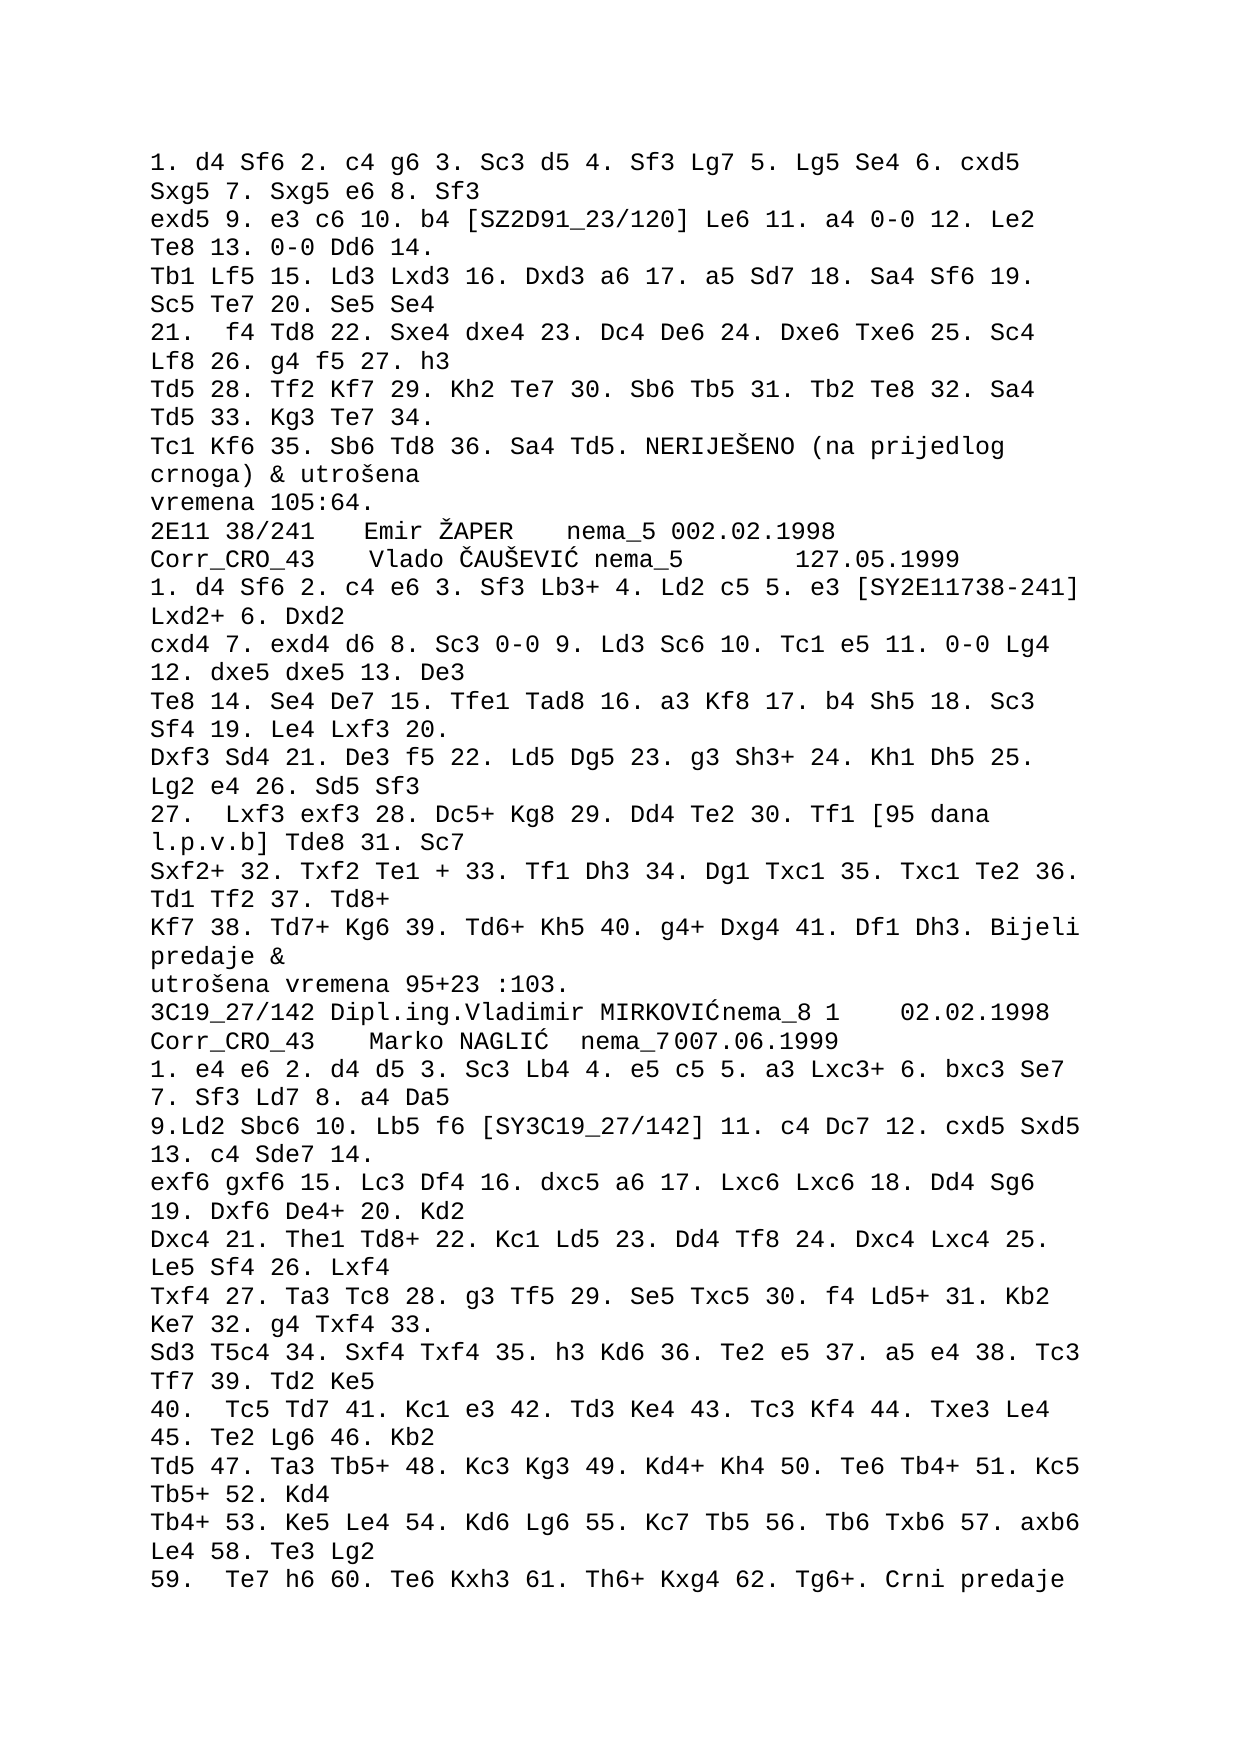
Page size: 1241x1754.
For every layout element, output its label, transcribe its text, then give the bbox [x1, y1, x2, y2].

text 9. Ld2 Sbc6 10. Lb5 f6 [SY3C19_27/142] 11. c4 Dc7 12. cxd5 Sxd5 13. c4 Sde7 14. exf6 gxf6 15. Lc3 Df4 16. dxc5 a6 17. Lxc6 Lxc6 18. Dd4 Sg6 19. Dxf6 De4+ 20. Kd2 Dxc4 21. The1 Td8+ 22. Kc1 Ld5 23. Dd4 Tf8 24. Dxc4 Lxc4 25. Le5 Sf4 26. Lxf4 Txf4 27. Ta3 Tc8 28. g3 Tf5 29. Se5 Txc5 30. f4 Ld5+ 31. Kb2 Ke7 32. g4 Txf4 33. Sd3 T5c4 34. Sxf4 Txf4 35. h3 Kd6 36. Te2 e5 37. a5 e4 38. Tc3 Tf7 39. Td2 Ke5 [150, 1113, 1090, 1397]
text 1. d4 Sf6 2. c4 e6 3. Sf3 Lb3+ 4. Ld2 c5 5. e3 [SY2E11738-241] Lxd2+ 6. Dxd2 cxd4 7. exd4 d6 8. Sc3 0-0 9. Ld3 Sc6 10. Tc1 e5 11. 0-0 Lg4 12. dxe5 dxe5 13. De3 Te8 14. Se4 De7 15. Tfe1 Tad8 16. a3 Kf8 17. b4 Sh5 18. Sc3 Sf4 19. Le4 Lxf3 20. Dxf3 Sd4 21. De3 f5 22. Ld5 Dg5 23. g3 Sh3+ 24. Kh1 Dh5 25. Lg2 e4 26. Sd5 Sf3 [150, 575, 1090, 802]
text 1. e4 e6 2. d4 d5 3. Sc3 Lb4 4. e5 c5 5. a3 Lxc3+ 6. bxc3 Se7 7. Sf3 Ld7 8. a4 Da5 [150, 1057, 1090, 1113]
text 21. f4 Td8 22. Sxe4 dxe4 23. Dc4 De6 24. Dxe6 Txe6 25. Sc4 Lf8 26. g4 f5 27. h3 Td5 28. Tf2 Kf7 29. Kh2 Te7 30. Sb6 Tb5 31. Tb2 Te8 32. Sa4 Td5 33. Kg3 Te7 34. Tc1 Kf6 35. Sb6 Td8 36. Sa4 Td5. NERIJEŠENO (na prijedlog crnoga) & utrošena vremena 105:64. [150, 320, 1090, 518]
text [150, 1567, 1090, 1595]
text 1. d4 Sf6 2. c4 g6 3. Sc3 d5 4. Sf3 Lg7 5. Lg5 Se4 6. cxd5 Sxg5 7. Sxg5 e6 8. Sf3 exd5 9. e3 c6 10. b4 [SZ2D91_23/120] Le6 11. a4 0-0 12. Le2 Te8 13. 0-0 Dd6 14. Tb1 Lf5 15. Ld3 Lxd3 16. Dxd3 a6 17. a5 Sd7 18. Sa4 Sf6 19. Sc5 Te7 20. Se5 Se4 [150, 150, 1090, 320]
text 27. Lxf3 exf3 28. Dc5+ Kg8 29. Dd4 Te2 30. Tf1 [95 dana l.p.v.b] Tde8 31. Sc7 Sxf2+ 32. Txf2 Te1 + 33. Tf1 Dh3 34. Dg1 Txc1 35. Txc1 Te2 36. Td1 Tf2 37. Td8+ Kf7 38. Td7+ Kg6 39. Td6+ Kh5 40. g4+ Dxg4 41. Df1 Dh3. Bijeli predaje & utrošena vremena 95+23 :103. [150, 802, 1090, 1000]
text 2E11 38/241 Emir ŽAPER nema_5 0 02.02.1998 [150, 518, 1090, 547]
text Corr_CRO_43 Marko NAGLIĆ nema_7 0 07.06.1999 [150, 1028, 1090, 1057]
text 3C19_27/142 Dipl.ing.Vladimir MIRKOVIĆ nema_8 1 02.02.1998 [150, 1000, 1090, 1028]
text Corr_CRO_43 Vlado ČAUŠEVIĆ nema_5 1 27.05.1999 [150, 547, 1090, 575]
text 40. Tc5 Td7 41. Kc1 e3 42. Td3 Ke4 43. Tc3 Kf4 44. Txe3 Le4 45. Te2 Lg6 46. Kb2 Td5 47. Ta3 Tb5+ 48. Kc3 Kg3 49. Kd4+ Kh4 50. Te6 Tb4+ 51. Kc5 Tb5+ 52. Kd4 Tb4+ 53. Ke5 Le4 54. Kd6 Lg6 55. Kc7 Tb5 56. Tb6 Txb6 57. axb6 Le4 58. Te3 Lg2 [150, 1397, 1090, 1567]
